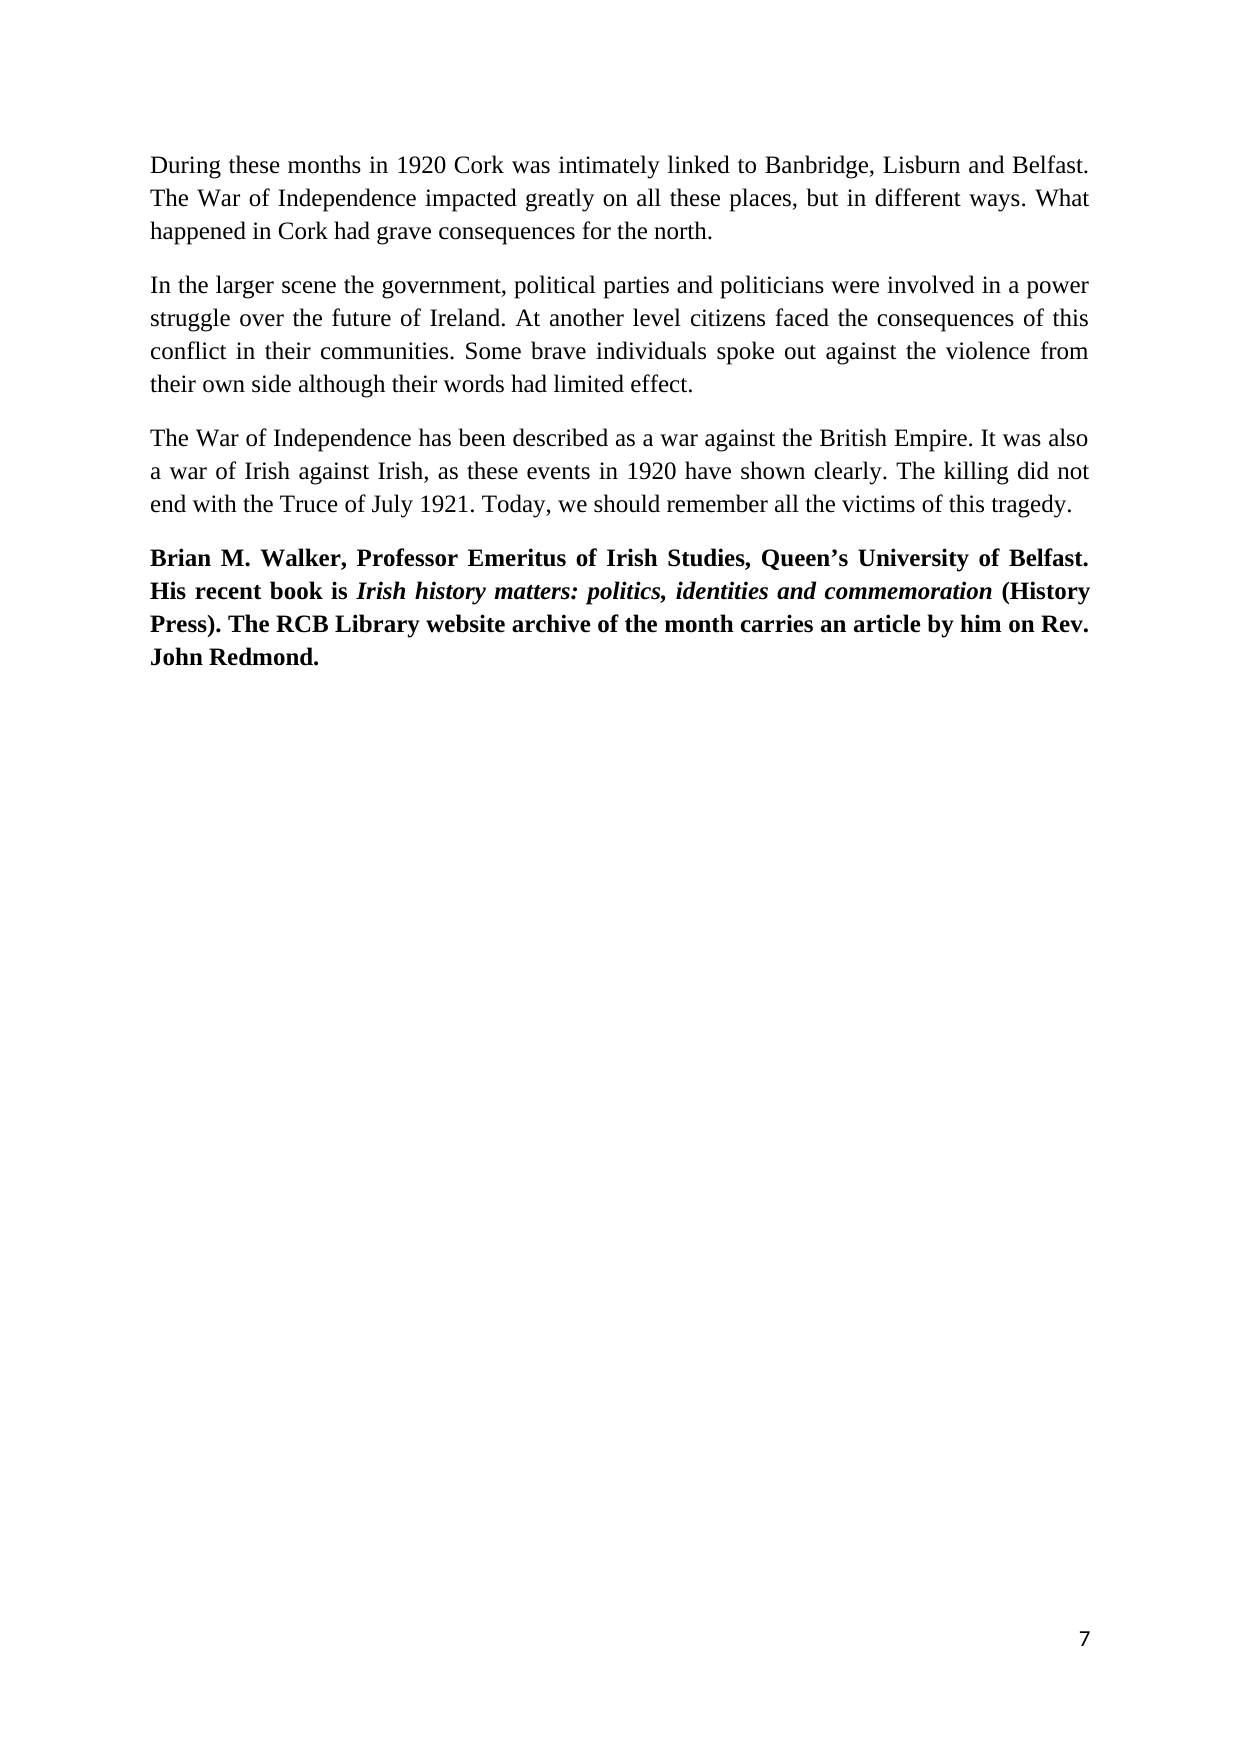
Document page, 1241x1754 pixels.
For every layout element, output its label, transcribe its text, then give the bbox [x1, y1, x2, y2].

text In the larger scene the government, political parties and politicians were involved in a power struggle over the future of Ireland. At another level citizens faced the consequences of this conflict in their communities. Some brave individuals spoke out against the violence from their own side although their words had limited effect. [150, 270, 1090, 398]
text During these months in 1920 Cork was intimately linked to Banbridge, Lisburn and Belfast. The War of Independence impacted greatly on all these places, but in different ways. What happened in Cork had grave consequences for the north. [150, 150, 1090, 245]
text The War of Independence has been described as a war against the British Empire. It was also a war of Irish against Irish, as these events in 1920 have shown clearly. The killing did not end with the Truce of July 1921. Today, we should remember all the victims of this tragedy. [150, 423, 1090, 518]
text Brian M. Walker, Professor Emeritus of Irish Studies, Queen’s University of Belfast. His recent book is Irish history matters: politics, identities and commemoration (History Press). The RCB Library website archive of the month carries an article by him on Rev. John Redmond. [150, 543, 1090, 671]
